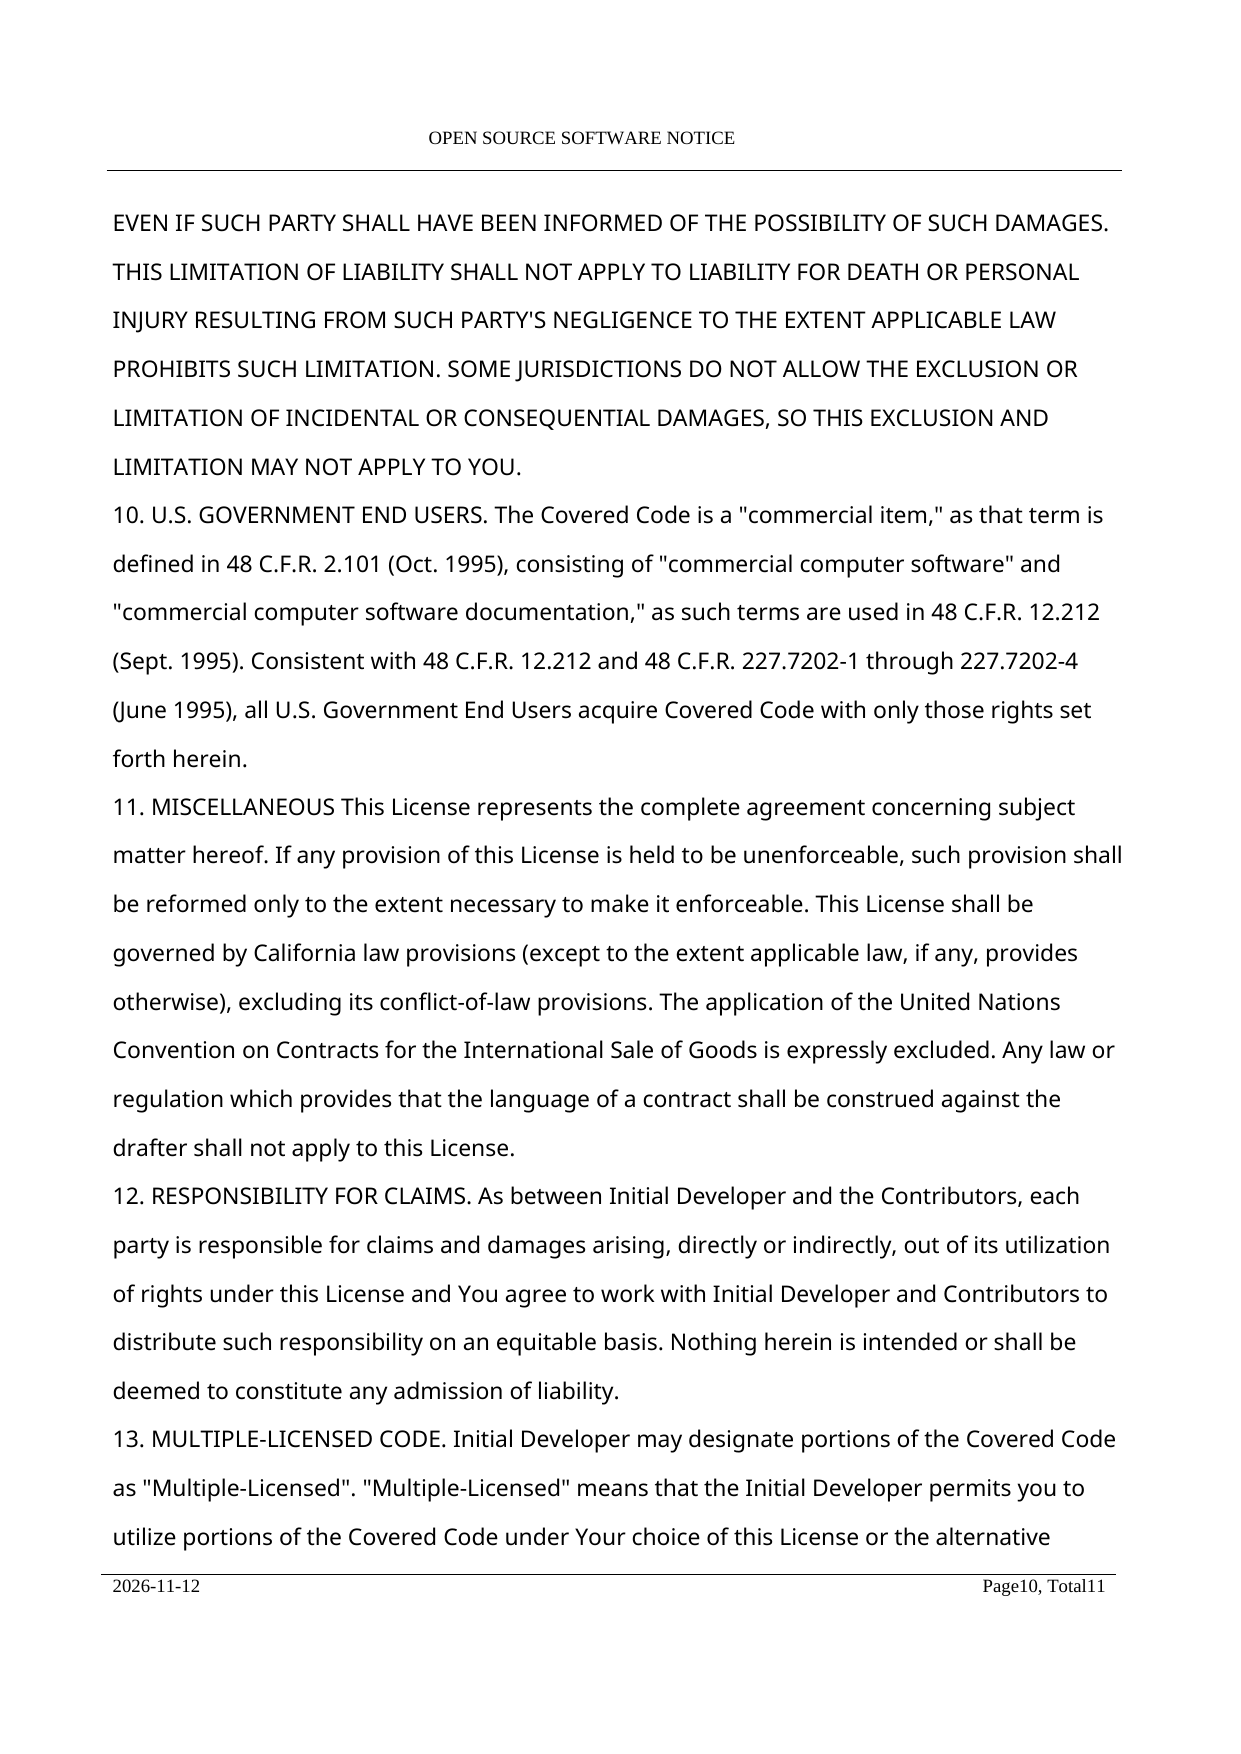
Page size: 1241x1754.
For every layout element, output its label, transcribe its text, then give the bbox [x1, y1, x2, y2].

text 11. MISCELLANEOUS This License represents the complete agreement concerning subject matter hereof. If any provision of this License is held to be unenforceable, such provision shall be reformed only to the extent necessary to make it enforceable. This License shall be governed by California law provisions (except to the extent applicable law, if any, provides otherwise), excluding its conflict-of-law provisions. The application of the United Nations Convention on Contracts for the International Sale of Goods is expressly excluded. Any law or regulation which provides that the language of a contract shall be construed against the drafter shall not apply to this License. [112, 790, 1128, 1164]
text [112, 206, 1128, 483]
text 12. RESPONSIBILITY FOR CLAIMS. As between Initial Developer and the Contributors, each party is responsible for claims and damages arising, directly or indirectly, out of its utilization of rights under this License and You agree to work with Initial Developer and Contributors to distribute such responsibility on an equitable basis. Nothing herein is intended or shall be deemed to constitute any admission of liability. [112, 1179, 1128, 1407]
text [112, 1423, 1128, 1553]
text 10. U.S. GOVERNMENT END USERS. The Covered Code is a "commercial item," as that term is defined in 48 C.F.R. 2.101 (Oct. 1995), consisting of "commercial computer software" and "commercial computer software documentation," as such terms are used in 48 C.F.R. 12.212 (Sept. 1995). Consistent with 48 C.F.R. 12.212 and 48 C.F.R. 227.7202-1 through 227.7202-4 (June 1995), all U.S. Government End Users acquire Covered Code with only those rights set forth herein. [112, 498, 1128, 774]
